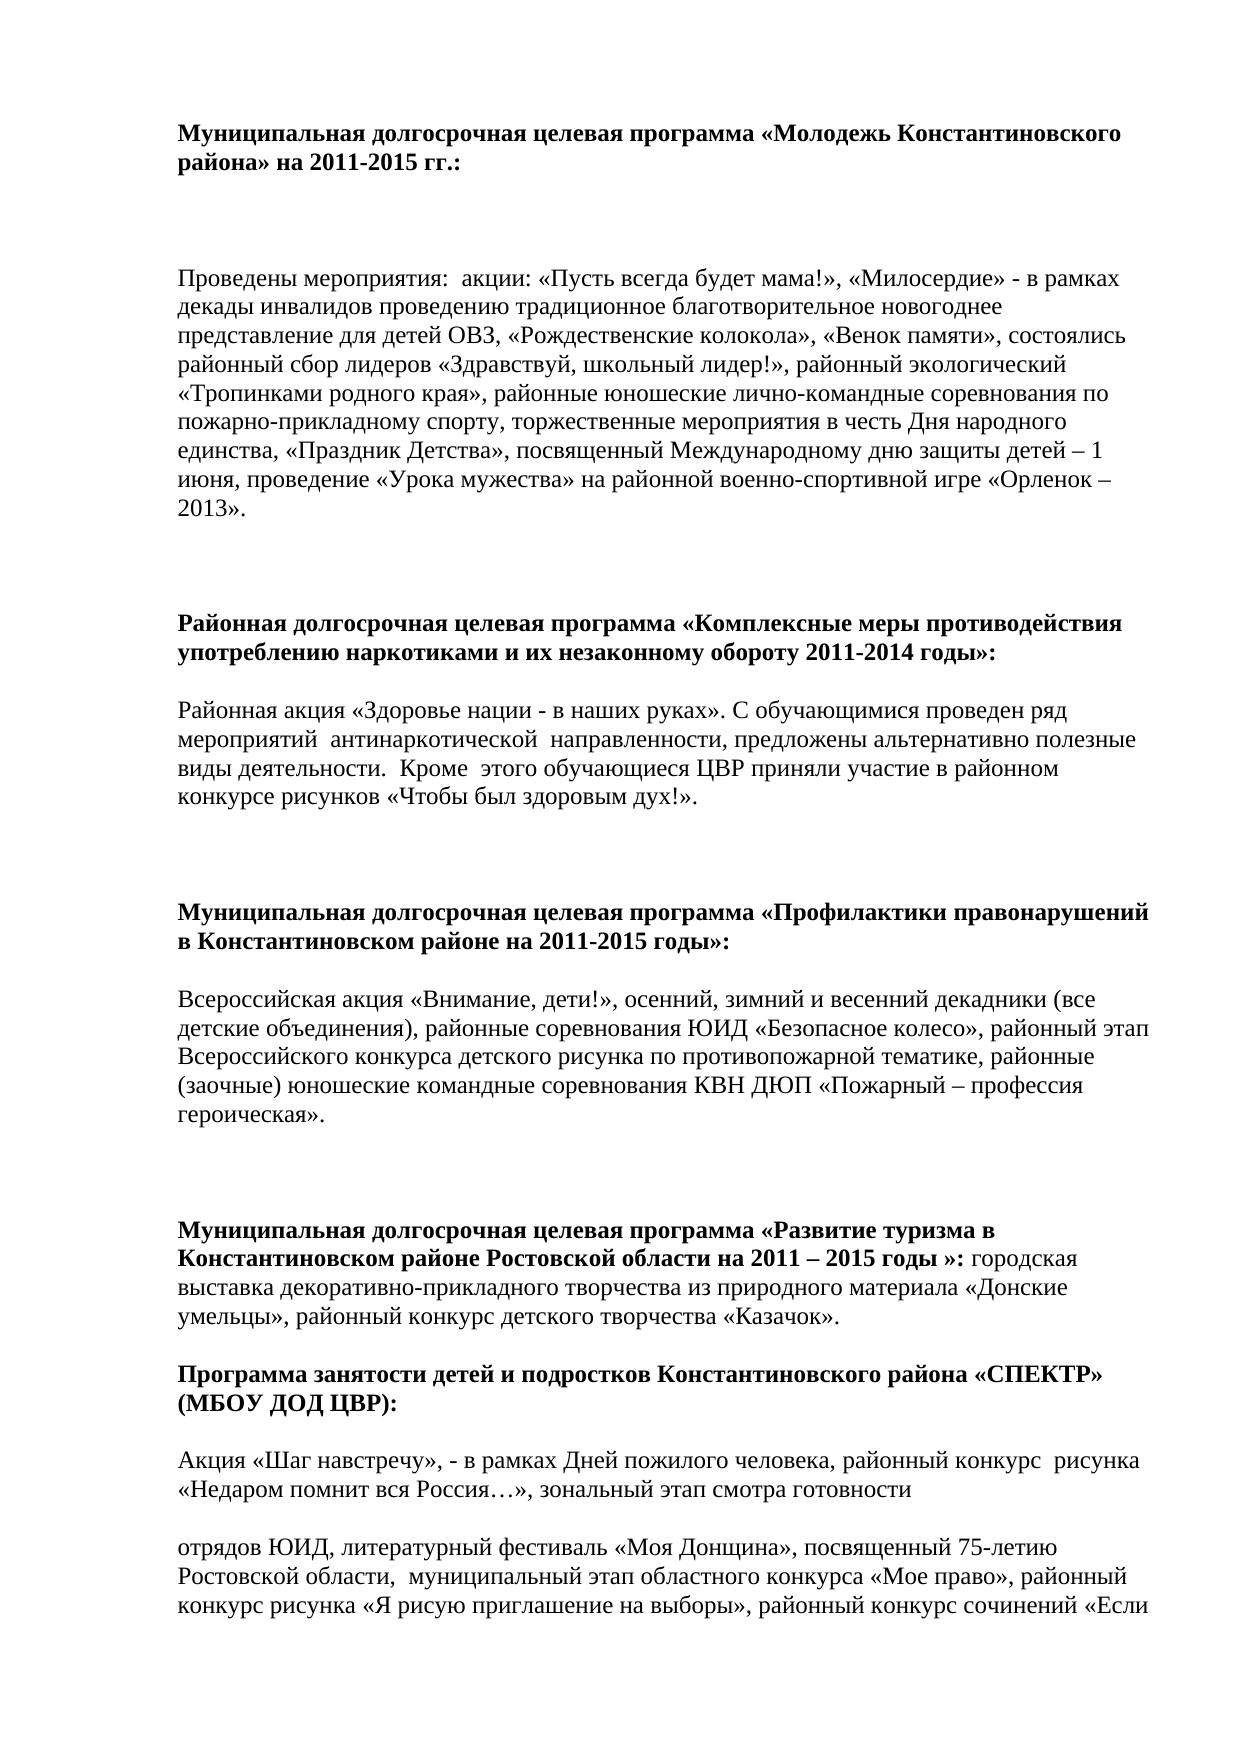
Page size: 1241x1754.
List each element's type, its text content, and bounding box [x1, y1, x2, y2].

text Муниципальная долгосрочная целевая программа «Развитие туризма в Константиновском районе Ростовской области на 2011 – 2015 годы »: городская выставка декоративно-прикладного творчества из природного материала «Донские умельцы», районный конкурс детского творчества «Казачок». [177, 1215, 1152, 1330]
text Муниципальная долгосрочная целевая программа «Молодежь Константиновского района» на 2011-2015 гг.: [177, 118, 1152, 176]
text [177, 1532, 1152, 1618]
text Муниципальная долгосрочная целевая программа «Профилактики правонарушений в Константиновском районе на 2011-2015 годы»: [177, 897, 1152, 955]
text Программа занятости детей и подростков Константиновского района «СПЕКТР» (МБОУ ДОД ЦВР): [177, 1359, 1152, 1416]
text Районная акция «Здоровье нации - в наших руках». С обучающимися проведен ряд мероприятий антинаркотической направленности, предложены альтернативно полезные виды деятельности. Кроме этого обучающиеся ЦВР приняли участие в районном конкурсе рисунков «Чтобы был здоровым дух!». [177, 695, 1152, 810]
text Проведены мероприятия: акции: «Пусть всегда будет мама!», «Милосердие» - в рамках декады инвалидов проведению традиционное благотворительное новогоднее представление для детей ОВЗ, «Рождественские колокола», «Венок памяти», состоялись районный сбор лидеров «Здравствуй, школьный лидер!», районный экологический «Тропинками родного края», районные юношеские лично-командные соревнования по пожарно-прикладному спорту, торжественные мероприятия в честь Дня народного единства, «Праздник Детства», посвященный Международному дню защиты детей – 1 июня, проведение «Урока мужества» на районной военно-спортивной игре «Орленок – 2013». [177, 263, 1152, 521]
text Всероссийская акция «Внимание, дети!», осенний, зимний и весенний декадники (все детские объединения), районные соревнования ЮИД «Безопасное колесо», районный этап Всероссийского конкурса детского рисунка по противопожарной тематике, районные (заочные) юношеские командные соревнования КВН ДЮП «Пожарный – профессия героическая». [177, 984, 1152, 1128]
text Районная долгосрочная целевая программа «Комплексные меры противодействия употреблению наркотиками и их незаконному обороту 2011-2014 годы»: [177, 608, 1152, 666]
text Акция «Шаг навстречу», - в рамках Дней пожилого человека, районный конкурс рисунка «Недаром помнит вся Россия…», зональный этап смотра готовности [177, 1446, 1152, 1503]
